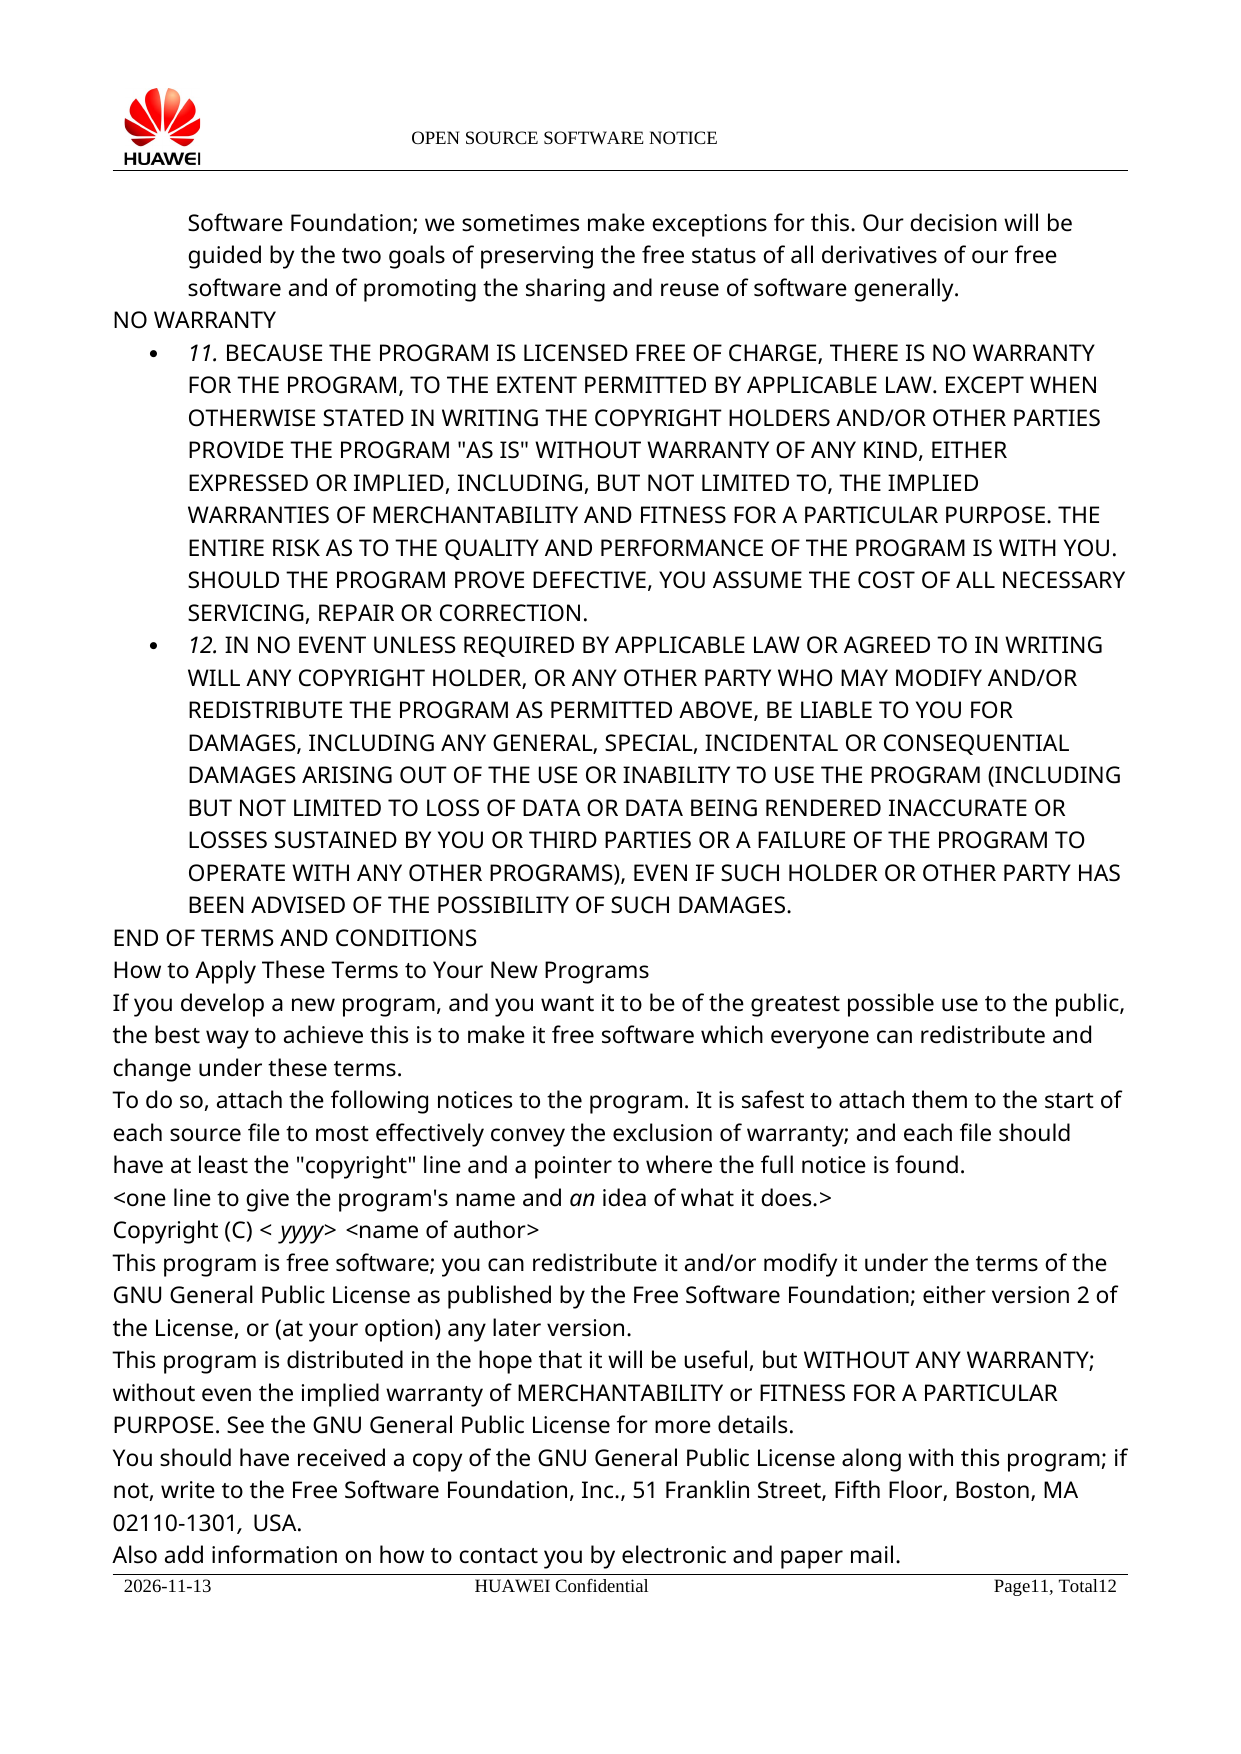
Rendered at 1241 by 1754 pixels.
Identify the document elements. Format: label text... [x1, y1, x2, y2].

text NO WARRANTY [112, 304, 1128, 336]
text This program is distributed in the hope that it will be useful, but WITHOUT ANY WARRANTY; without even the implied warranty of MERCHANTABILITY or FITNESS FOR A PARTICULAR PURPOSE. See the GNU General Public License for more details. [112, 1344, 1128, 1441]
text Also add information on how to contact you by electronic and paper mail. [112, 1539, 1128, 1571]
text This program is free software; you can redistribute it and/or modify it under the terms of the GNU General Public License as published by the Free Software Foundation; either version 2 of the License, or (at your option) any later version. [112, 1246, 1128, 1344]
text If you develop a new program, and you want it to be of the greatest possible use to the public, the best way to achieve this is to make it free software which everyone can redistribute and change under these terms. [112, 986, 1128, 1084]
text END OF TERMS AND CONDITIONS [112, 921, 1128, 954]
list 11. BECAUSE THE PROGRAM IS LICENSED FREE OF CHARGE, THERE IS NO WARRANTY FOR THE PROGRAM, TO THE EXTENT PERMITTED BY APPLICABLE LAW. EXCEPT WHEN OTHERWISE STATED IN WRITING THE COPYRIGHT HOLDERS AND/OR OTHER PARTIES PROVIDE THE PROGRAM "AS IS" WITHOUT WARRANTY OF ANY KIND, EITHER EXPRESSED OR IMPLIED, INCLUDING, BUT NOT LIMITED TO, THE IMPLIED WARRANTIES OF MERCHANTABILITY AND FITNESS FOR A PARTICULAR PURPOSE. THE ENTIRE RISK AS TO THE QUALITY AND PERFORMANCE OF THE PROGRAM IS WITH YOU. SHOULD THE PROGRAM PROVE DEFECTIVE, YOU ASSUME THE COST OF ALL NECESSARY SERVICING, REPAIR OR CORRECTION. [150, 336, 1128, 629]
list 12. IN NO EVENT UNLESS REQUIRED BY APPLICABLE LAW OR AGREED TO IN WRITING WILL ANY COPYRIGHT HOLDER, OR ANY OTHER PARTY WHO MAY MODIFY AND/OR REDISTRIBUTE THE PROGRAM AS PERMITTED ABOVE, BE LIABLE TO YOU FOR DAMAGES, INCLUDING ANY GENERAL, SPECIAL, INCIDENTAL OR CONSEQUENTIAL DAMAGES ARISING OUT OF THE USE OR INABILITY TO USE THE PROGRAM (INCLUDING BUT NOT LIMITED TO LOSS OF DATA OR DATA BEING RENDERED INACCURATE OR LOSSES SUSTAINED BY YOU OR THIRD PARTIES OR A FAILURE OF THE PROGRAM TO OPERATE WITH ANY OTHER PROGRAMS), EVEN IF SUCH HOLDER OR OTHER PARTY HAS BEEN ADVISED OF THE POSSIBILITY OF SUCH DAMAGES. [150, 629, 1128, 921]
text You should have received a copy of the GNU General Public License along with this program; if not, write to the Free Software Foundation, Inc., 51 Franklin Street, Fifth Floor, Boston, MA 02110-1301, USA. [112, 1441, 1128, 1539]
picture [124, 88, 201, 165]
text <one line to give the program's name and an idea of what it does.> Copyright (C) < yyyy> <name of author> [112, 1181, 1128, 1246]
text To do so, attach the following notices to the program. It is safest to attach them to the start of each source file to most effectively convey the exclusion of warranty; and each file should have at least the "copyright" line and a pointer to where the full notice is found. [112, 1084, 1128, 1181]
text How to Apply These Terms to Your New Programs [112, 954, 1128, 986]
